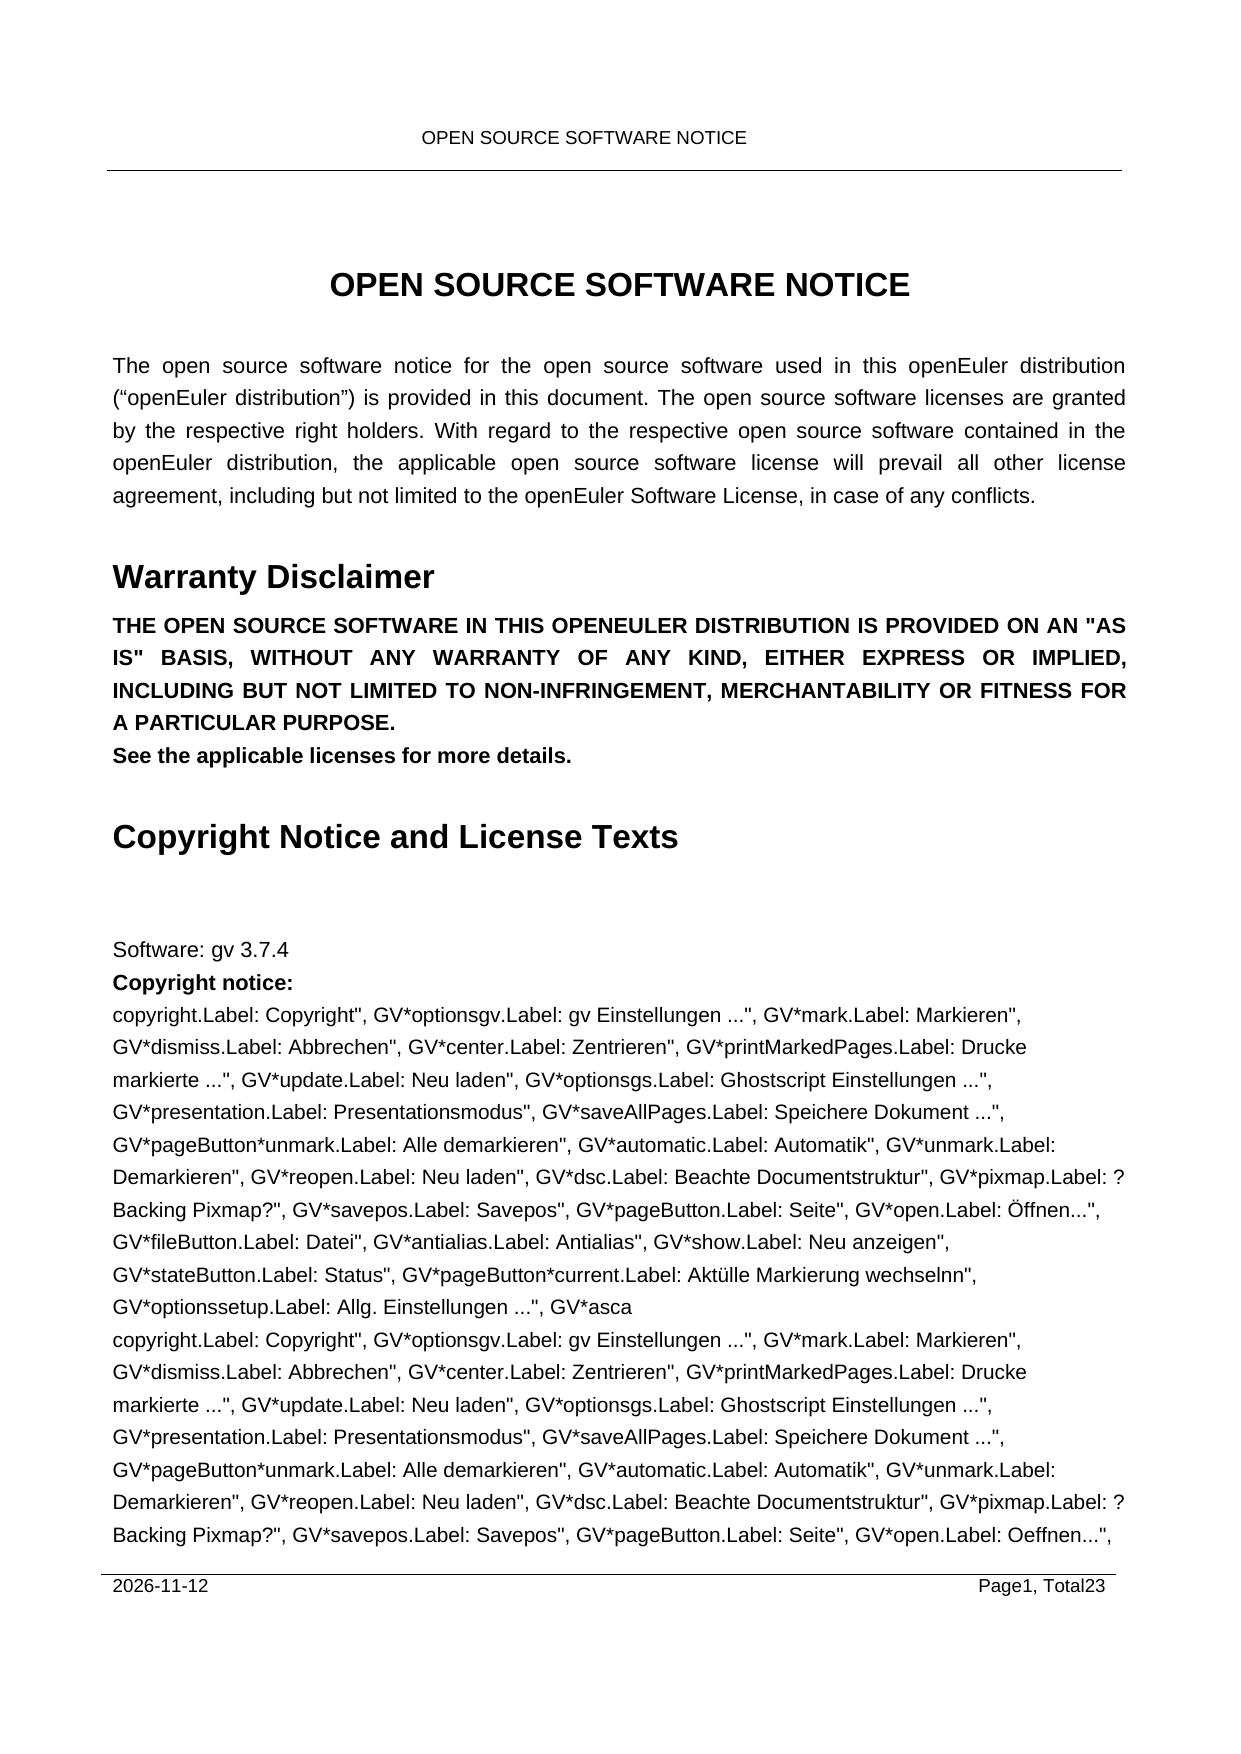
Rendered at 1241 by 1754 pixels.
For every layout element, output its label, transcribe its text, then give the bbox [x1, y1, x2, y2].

text Warranty Disclaimer [112, 544, 1128, 609]
text copyright.Label: Copyright", GV*optionsgv.Label: gv Einstellungen ...", GV*mark.Label: Markieren", GV*dismiss.Label: Abbrechen", GV*center.Label: Zentrieren", GV*printMarkedPages.Label: Drucke markierte ...", GV*update.Label: Neu laden", GV*optionsgs.Label: Ghostscript Einstellungen ...", GV*presentation.Label: Presentationsmodus", GV*saveAllPages.Label: Speichere Dokument ...", GV*pageButton*unmark.Label: Alle demarkieren", GV*automatic.Label: Automatik", GV*unmark.Label: Demarkieren", GV*reopen.Label: Neu laden", GV*dsc.Label: Beachte Documentstruktur", GV*pixmap.Label: ?Backing Pixmap?", GV*savepos.Label: Savepos", GV*pageButton.Label: Seite", GV*open.Label: Öffnen...", GV*fileButton.Label: Datei", GV*antialias.Label: Antialias", GV*show.Label: Neu anzeigen", GV*stateButton.Label: Status", GV*pageButton*current.Label: Aktülle Markierung wechselnn", GV*optionssetup.Label: Allg. Einstellungen ...", GV*asca [112, 998, 1128, 1323]
text The open source software notice for the open source software used in this openEuler distribution (“openEuler distribution”) is provided in this document. The open source software licenses are granted by the respective right holders. With regard to the respective open source software contained in the openEuler distribution, the applicable open source software license will prevail all other license agreement, including but not limited to the openEuler Software License, in case of any conflicts. [112, 349, 1128, 511]
text Copyright Notice and License Texts [112, 804, 1128, 869]
text Copyright notice: [112, 966, 1128, 998]
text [112, 1323, 1128, 1551]
text OPEN SOURCE SOFTWARE NOTICE [112, 251, 1128, 316]
text THE OPEN SOURCE SOFTWARE IN THIS OPENEULER DISTRIBUTION IS PROVIDED ON AN "AS IS" BASIS, WITHOUT ANY WARRANTY OF ANY KIND, EITHER EXPRESS OR IMPLIED, INCLUDING BUT NOT LIMITED TO NON-INFRINGEMENT, MERCHANTABILITY OR FITNESS FOR A PARTICULAR PURPOSE. See the applicable licenses for more details. [112, 609, 1128, 771]
text Software: gv 3.7.4 [112, 933, 1128, 966]
